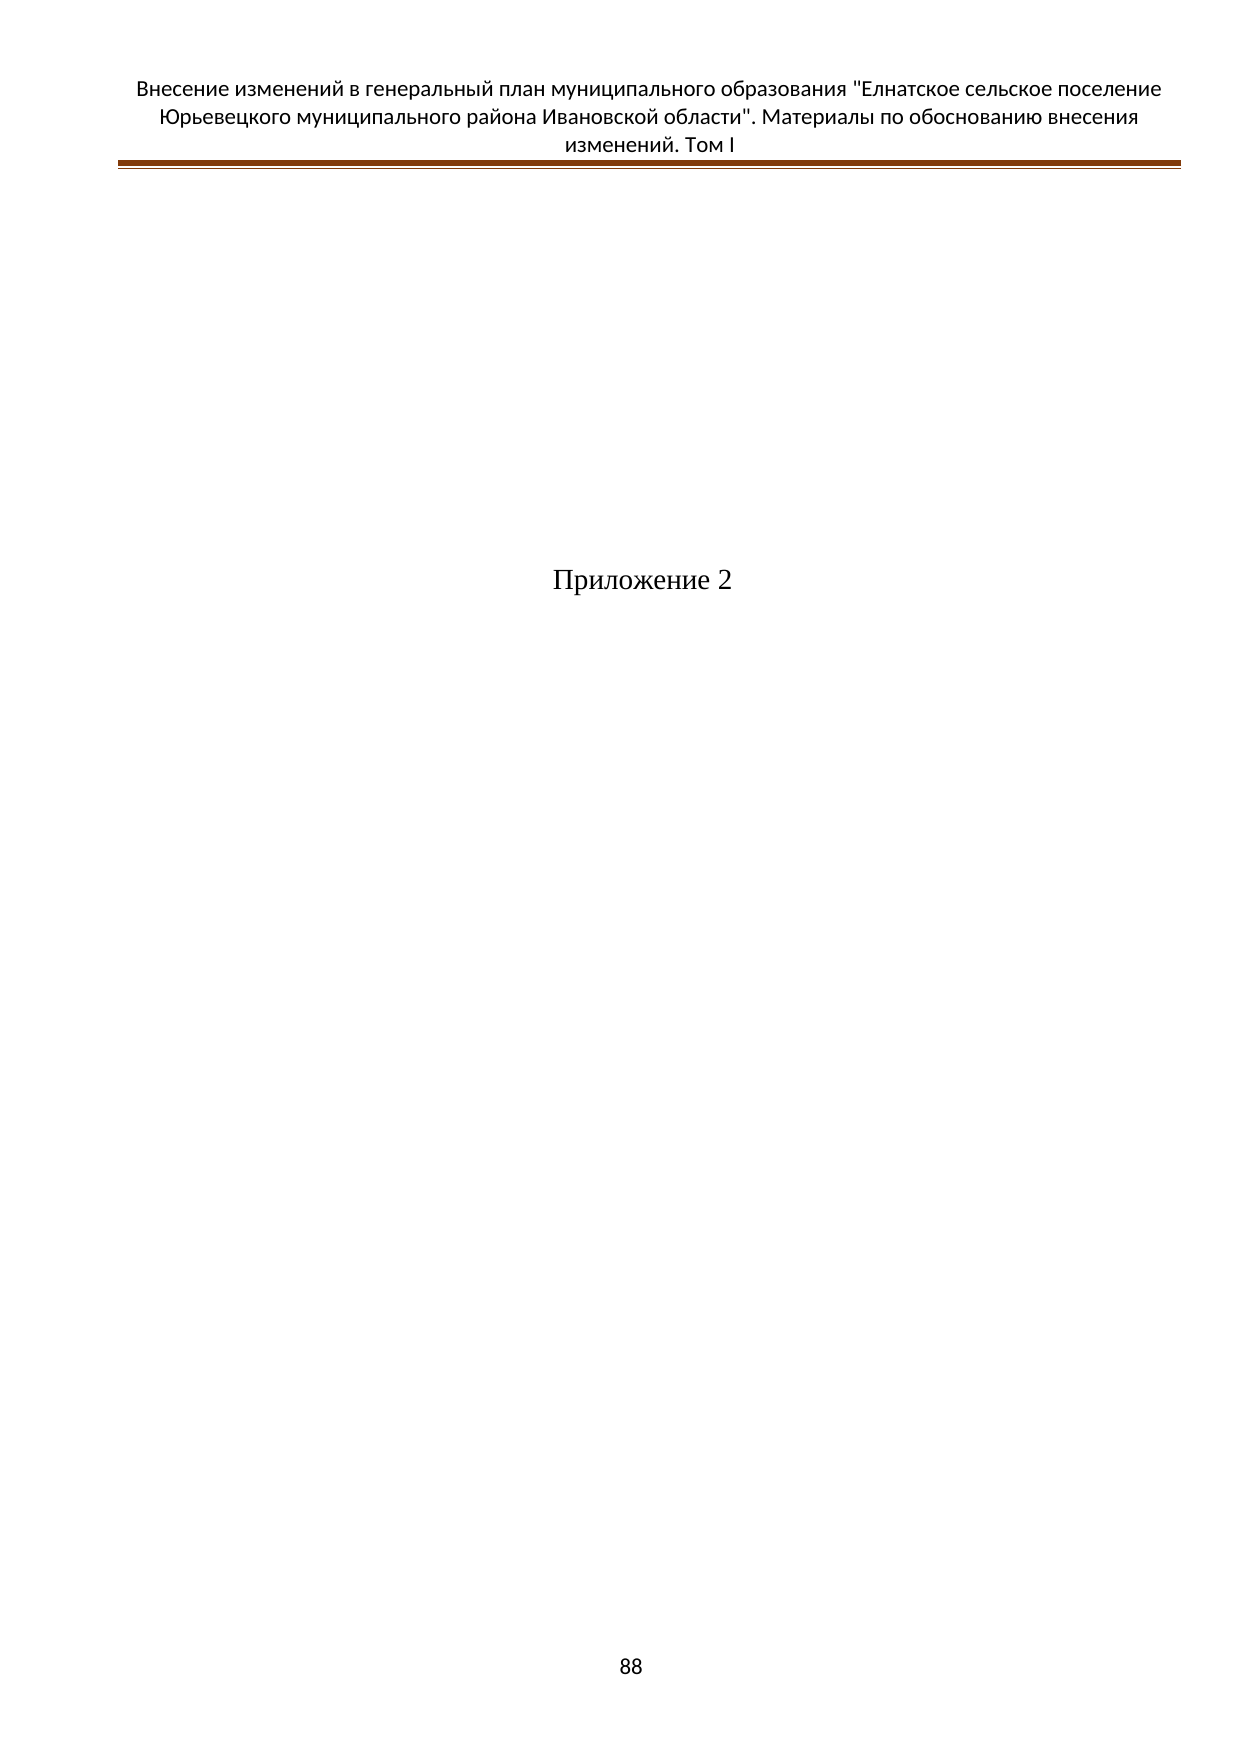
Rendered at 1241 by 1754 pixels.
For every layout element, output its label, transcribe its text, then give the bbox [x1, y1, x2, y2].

text Приложение 2 [118, 562, 1167, 596]
